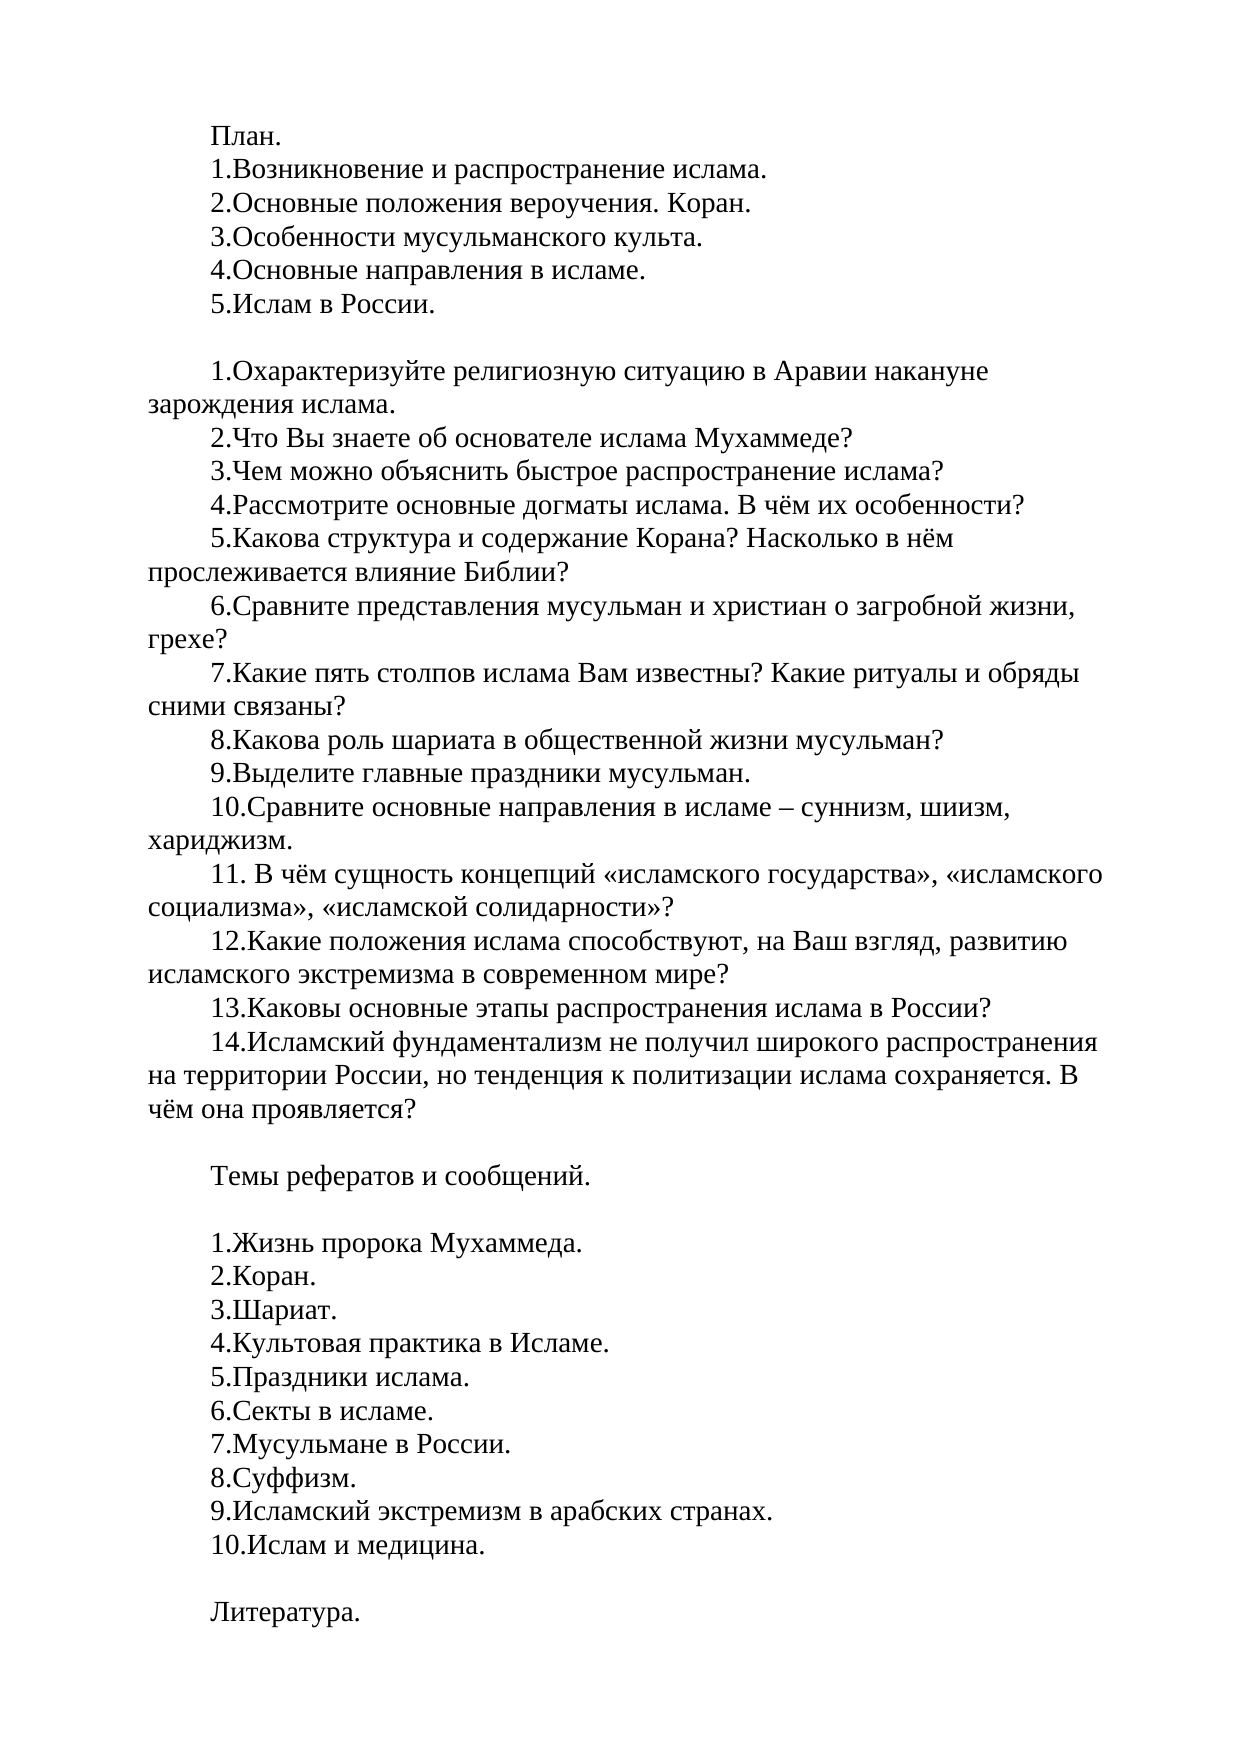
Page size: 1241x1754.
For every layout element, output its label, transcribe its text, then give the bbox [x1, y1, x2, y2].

text 2.Основные положения вероучения. Коран. [148, 185, 1122, 219]
text 4.Основные направления в исламе. [148, 252, 1122, 286]
text План. [148, 118, 1122, 152]
text 3.Особенности мусульманского культа. [148, 219, 1122, 252]
text 3.Чем можно объяснить быстрое распространение ислама? [148, 453, 1122, 487]
text 10.Сравните основные направления в исламе – суннизм, шиизм, хариджизм. [148, 789, 1122, 856]
text 10.Ислам и медицина. [148, 1527, 1122, 1560]
text 2.Что Вы знаете об основателе ислама Мухаммеде? [148, 420, 1122, 453]
text 12.Какие положения ислама способствуют, на Ваш взгляд, развитию исламского экстремизма в современном мире? [148, 923, 1122, 990]
text 6.Секты в исламе. [148, 1393, 1122, 1426]
text 9.Исламский экстремизм в арабских странах. [148, 1493, 1122, 1527]
text 4.Рассмотрите основные догматы ислама. В чём их особенности? [148, 487, 1122, 521]
text 11. В чём сущность концепций «исламского государства», «исламского социализма», «исламской солидарности»? [148, 856, 1122, 923]
text 8.Какова роль шариата в общественной жизни мусульман? [148, 722, 1122, 755]
text 1.Охарактеризуйте религиозную ситуацию в Аравии накануне зарождения ислама. [148, 353, 1122, 420]
text 3.Шариат. [148, 1292, 1122, 1326]
text 4.Культовая практика в Исламе. [148, 1326, 1122, 1359]
text 8.Суффизм. [148, 1460, 1122, 1493]
text 7.Какие пять столпов ислама Вам известны? Какие ритуалы и обряды сними связаны? [148, 655, 1122, 722]
text 6.Сравните представления мусульман и христиан о загробной жизни, грехе? [148, 588, 1122, 655]
text 1.Жизнь пророка Мухаммеда. [148, 1225, 1122, 1258]
text Литература. [148, 1594, 1122, 1627]
text Темы рефератов и сообщений. [148, 1158, 1122, 1191]
text 14.Исламский фундаментализм не получил широкого распространения на территории России, но тенденция к политизации ислама сохраняется. В чём она проявляется? [148, 1024, 1122, 1124]
text 13.Каковы основные этапы распространения ислама в России? [148, 990, 1122, 1024]
text 7.Мусульмане в России. [148, 1426, 1122, 1460]
text 1.Возникновение и распространение ислама. [148, 152, 1122, 185]
text 5.Какова структура и содержание Корана? Насколько в нём прослеживается влияние Библии? [148, 521, 1122, 588]
text 9.Выделите главные праздники мусульман. [148, 755, 1122, 789]
text 5.Праздники ислама. [148, 1359, 1122, 1393]
text 2.Коран. [148, 1258, 1122, 1292]
text 5.Ислам в России. [148, 286, 1122, 319]
